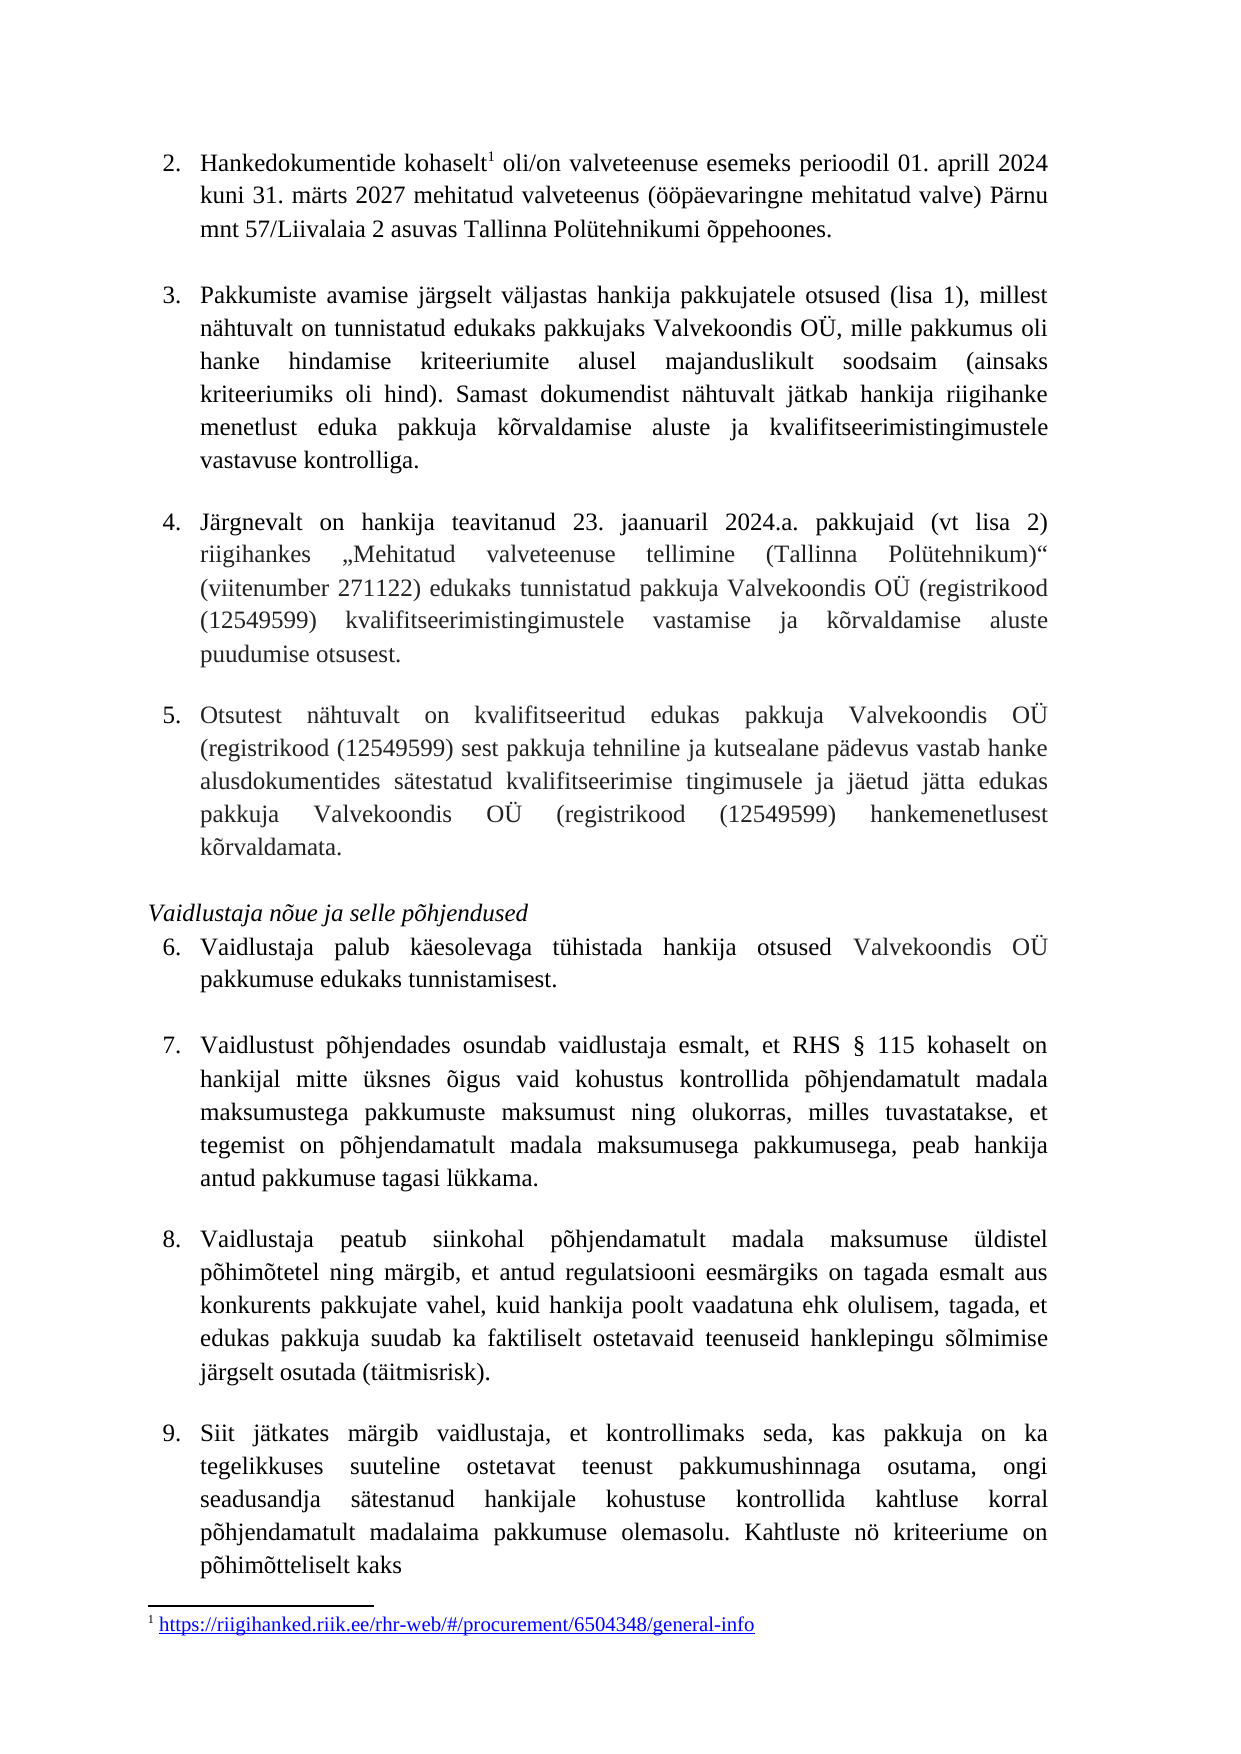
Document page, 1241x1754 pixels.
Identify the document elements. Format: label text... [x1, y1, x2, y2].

list Pakkumiste avamise järgselt väljastas hankija pakkujatele otsused (lisa 1), millest nähtuvalt on tunnistatud edukaks pakkujaks Valvekoondis OÜ, mille pakkumus oli hanke hindamise kriteeriumite alusel majanduslikult soodsaim (ainsaks kriteeriumiks oli hind). Samast dokumendist nähtuvalt jätkab hankija riigihanke menetlust eduka pakkuja kõrvaldamise aluste ja kvalifitseerimistingimustele vastavuse kontrolliga. [162, 280, 1048, 473]
list Hankedokumentide kohaselt oli/on valveteenuse esemeks perioodil 01. aprill 2024 kuni 31. märts 2027 mehitatud valveteenus (ööpäevaringne mehitatud valve) Pärnu mnt 57/Liivalaia 2 asuvas Tallinna Polütehnikumi õppehoones. [162, 148, 1048, 242]
list Vaidlustaja peatub siinkohal põhjendamatult madala maksumuse üldistel põhimõtetel ning märgib, et antud regulatsiooni eesmärgiks on tagada esmalt aus konkurents pakkujate vahel, kuid hankija poolt vaadatuna ehk olulisem, tagada, et edukas pakkuja suudab ka faktiliselt ostetavaid teenuseid hanklepingu sõlmimise järgselt osutada (täitmisrisk). [162, 1224, 1048, 1385]
list Vaidlustaja palub käesolevaga tühistada hankija otsused Valvekoondis OÜ pakkumuse edukaks tunnistamisest. [162, 932, 1048, 993]
list Vaidlustust põhjendades osundab vaidlustaja esmalt, et RHS § 115 kohaselt on hankijal mitte üksnes õigus vaid kohustus kontrollida põhjendamatult madala maksumustega pakkumuste maksumust ning olukorras, milles tuvastatakse, et tegemist on põhjendamatult madala maksumusega pakkumusega, peab hankija antud pakkumuse tagasi lükkama. [162, 1031, 1048, 1191]
list Järgnevalt on hankija teavitanud 23. jaanuaril 2024.a. pakkujaid (vt lisa 2) riigihankes „Mehitatud valveteenuse tellimine (Tallinna Polütehnikum)“ (viitenumber 271122) edukaks tunnistatud pakkuja Valvekoondis OÜ (registrikood (12549599) kvalifitseerimistingimustele vastamise ja kõrvaldamise aluste puudumise otsusest. [162, 507, 1048, 667]
text Vaidlustaja nõue ja selle põhjendused [148, 898, 1048, 927]
list Siit jätkates märgib vaidlustaja, et kontrollimaks seda, kas pakkuja on ka tegelikkuses suuteline ostetavat teenust pakkumushinnaga osutama, ongi seadusandja sätestanud hankijale kohustuse kontrollida kahtluse korral põhjendamatult madalaima pakkumuse olemasolu. Kahtluste nö kriteeriume on põhimõtteliselt kaks [162, 1418, 1048, 1579]
list Otsutest nähtuvalt on kvalifitseeritud edukas pakkuja Valvekoondis OÜ (registrikood (12549599) sest pakkuja tehniline ja kutsealane pädevus vastab hanke alusdokumentides sätestatud kvalifitseerimise tingimusele ja jäetud jätta edukas pakkuja Valvekoondis OÜ (registrikood (12549599) hankemenetlusest kõrvaldamata. [162, 700, 1048, 861]
